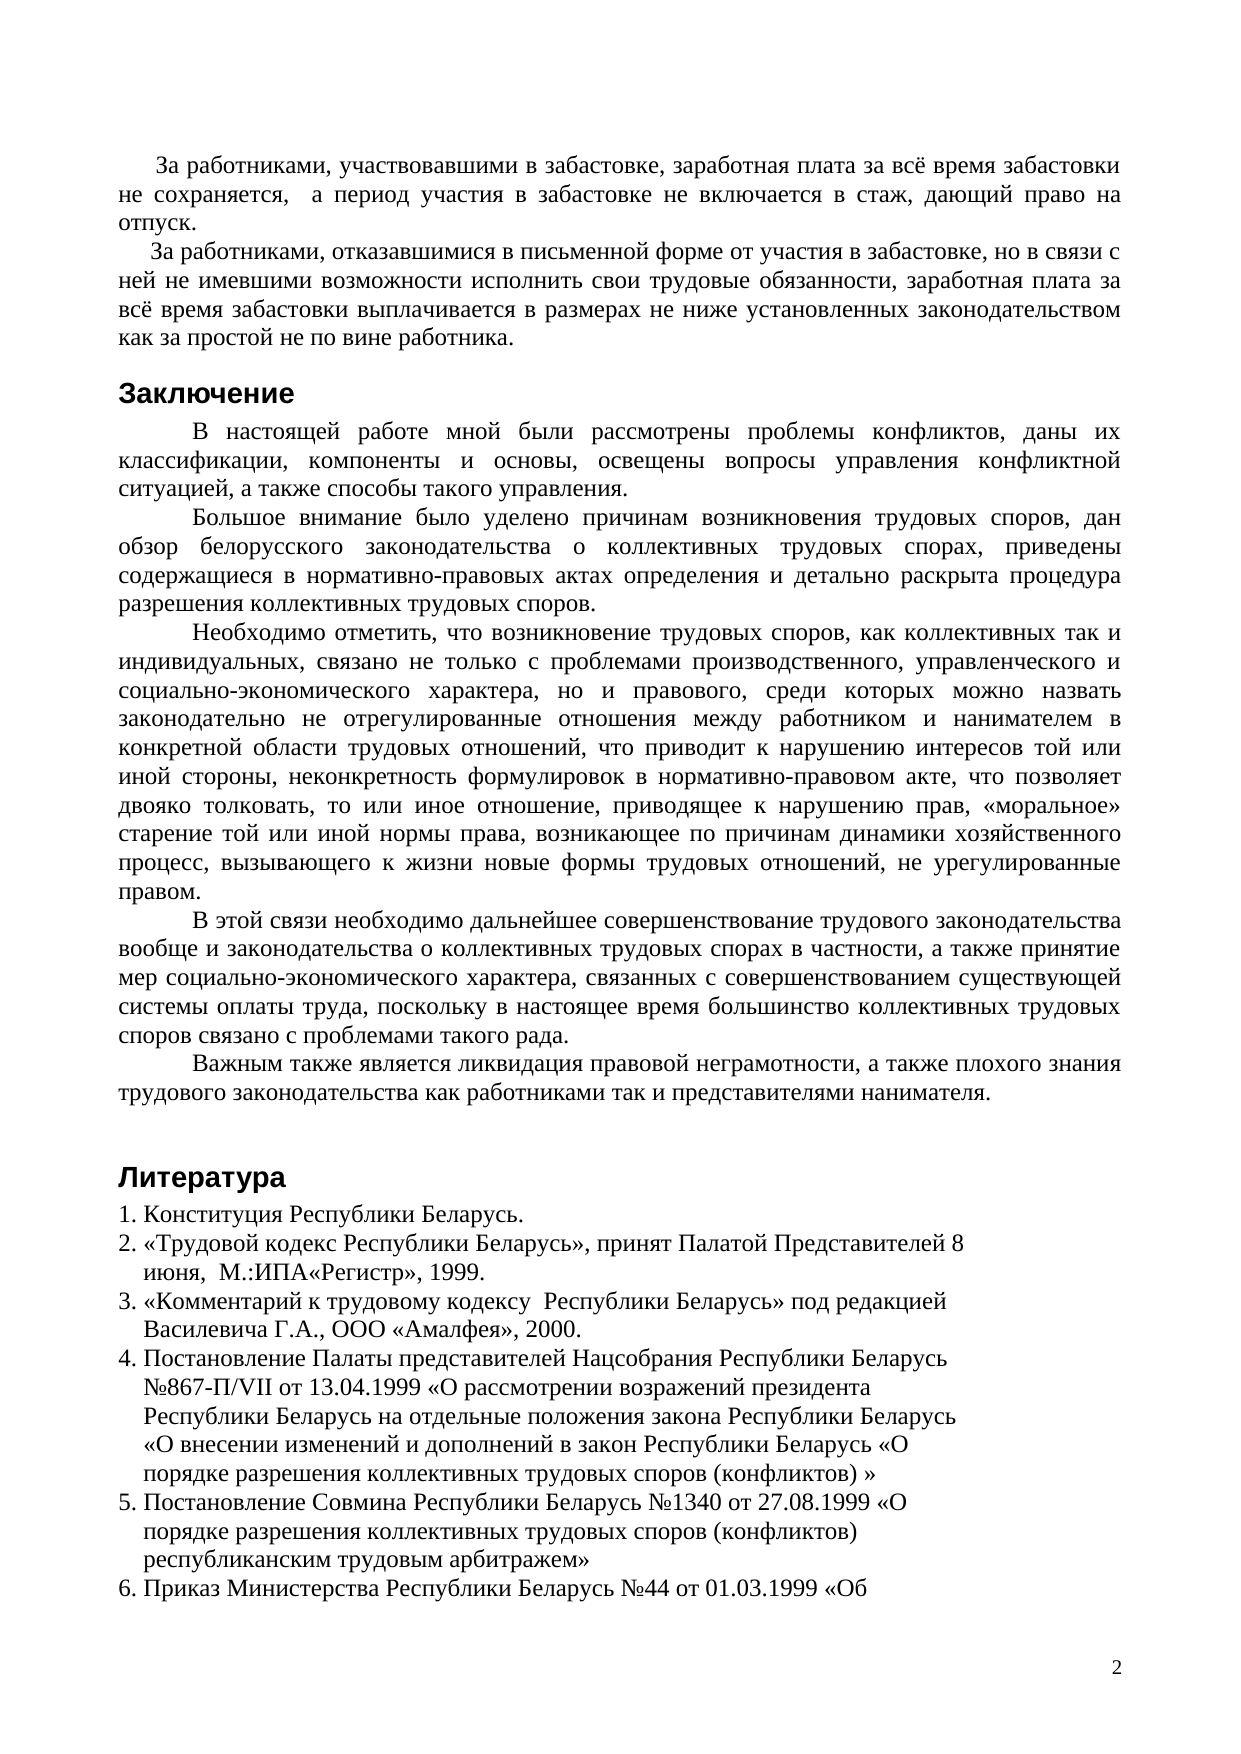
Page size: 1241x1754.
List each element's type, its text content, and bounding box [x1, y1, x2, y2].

text За работниками, отказавшимися в письменной форме от участия в забастовке, но в связи с ней не имевшими возможности исполнить свои трудовые обязанности, заработная плата за всё время забастовки выплачивается в размерах не ниже установленных законодательством как за простой не по вине работника. [118, 236, 1122, 351]
text июня, М.:ИПА«Регистр», 1999. [118, 1257, 1122, 1286]
text Большое внимание было уделено причинам возникновения трудовых споров, дан обзор белорусского законодательства о коллективных трудовых спорах, приведены содержащиеся в нормативно-правовых актах определения и детально раскрыта процедура разрешения коллективных трудовых споров. [118, 502, 1122, 617]
text республиканским трудовым арбитражем» [118, 1544, 1122, 1573]
text 6. Приказ Министерства Республики Беларусь №44 от 01.03.1999 «Об [118, 1573, 1122, 1602]
text 3. «Комментарий к трудовому кодексу Республики Беларусь» под редакцией [118, 1286, 1122, 1314]
text №867-П/VII от 13.04.1999 «О рассмотрении возражений президента [118, 1372, 1122, 1401]
text Василевича Г.А., ООО «Амалфея», 2000. [118, 1314, 1122, 1343]
text порядке разрешения коллективных трудовых споров (конфликтов) » [118, 1458, 1122, 1487]
text порядке разрешения коллективных трудовых споров (конфликтов) [118, 1516, 1122, 1544]
text 1. Конституция Республики Беларусь. [118, 1199, 1122, 1228]
text «О внесении изменений и дополнений в закон Республики Беларусь «О [118, 1429, 1122, 1458]
subtitle Заключение [118, 376, 1122, 410]
text 4. Постановление Палаты представителей Нацсобрания Республики Беларусь [118, 1343, 1122, 1372]
text 2. «Трудовой кодекс Республики Беларусь», принят Палатой Представителей 8 [118, 1228, 1122, 1257]
text Республики Беларусь на отдельные положения закона Республики Беларусь [118, 1401, 1122, 1429]
text Важным также является ликвидация правовой неграмотности, а также плохого знания трудового законодательства как работниками так и представителями нанимателя. [118, 1048, 1122, 1106]
text В настоящей работе мной были рассмотрены проблемы конфликтов, даны их классификации, компоненты и основы, освещены вопросы управления конфликтной ситуацией, а также способы такого управления. [118, 416, 1122, 502]
text В этой связи необходимо дальнейшее совершенствование трудового законодательства вообще и законодательства о коллективных трудовых спорах в частности, а также принятие мер социально-экономического характера, связанных с совершенствованием существующей системы оплаты труда, поскольку в настоящее время большинство коллективных трудовых споров связано с проблемами такого рада. [118, 905, 1122, 1048]
text 5. Постановление Совмина Республики Беларусь №1340 от 27.08.1999 «О [118, 1487, 1122, 1516]
subtitle Литература [118, 1160, 1122, 1193]
text Необходимо отметить, что возникновение трудовых споров, как коллективных так и индивидуальных, связано не только с проблемами производственного, управленческого и социально-экономического характера, но и правового, среди которых можно назвать законодательно не отрегулированные отношения между работником и нанимателем в конкретной области трудовых отношений, что приводит к нарушению интересов той или иной стороны, неконкретность формулировок в нормативно-правовом акте, что позволяет двояко толковать, то или иное отношение, приводящее к нарушению прав, «моральное» старение той или иной нормы права, возникающее по причинам динамики хозяйственного процесс, вызывающего к жизни новые формы трудовых отношений, не урегулированные правом. [118, 617, 1122, 905]
text За работниками, участвовавшими в забастовке, заработная плата за всё время забастовки не сохраняется, а период участия в забастовке не включается в стаж, дающий право на отпуск. [118, 150, 1122, 236]
